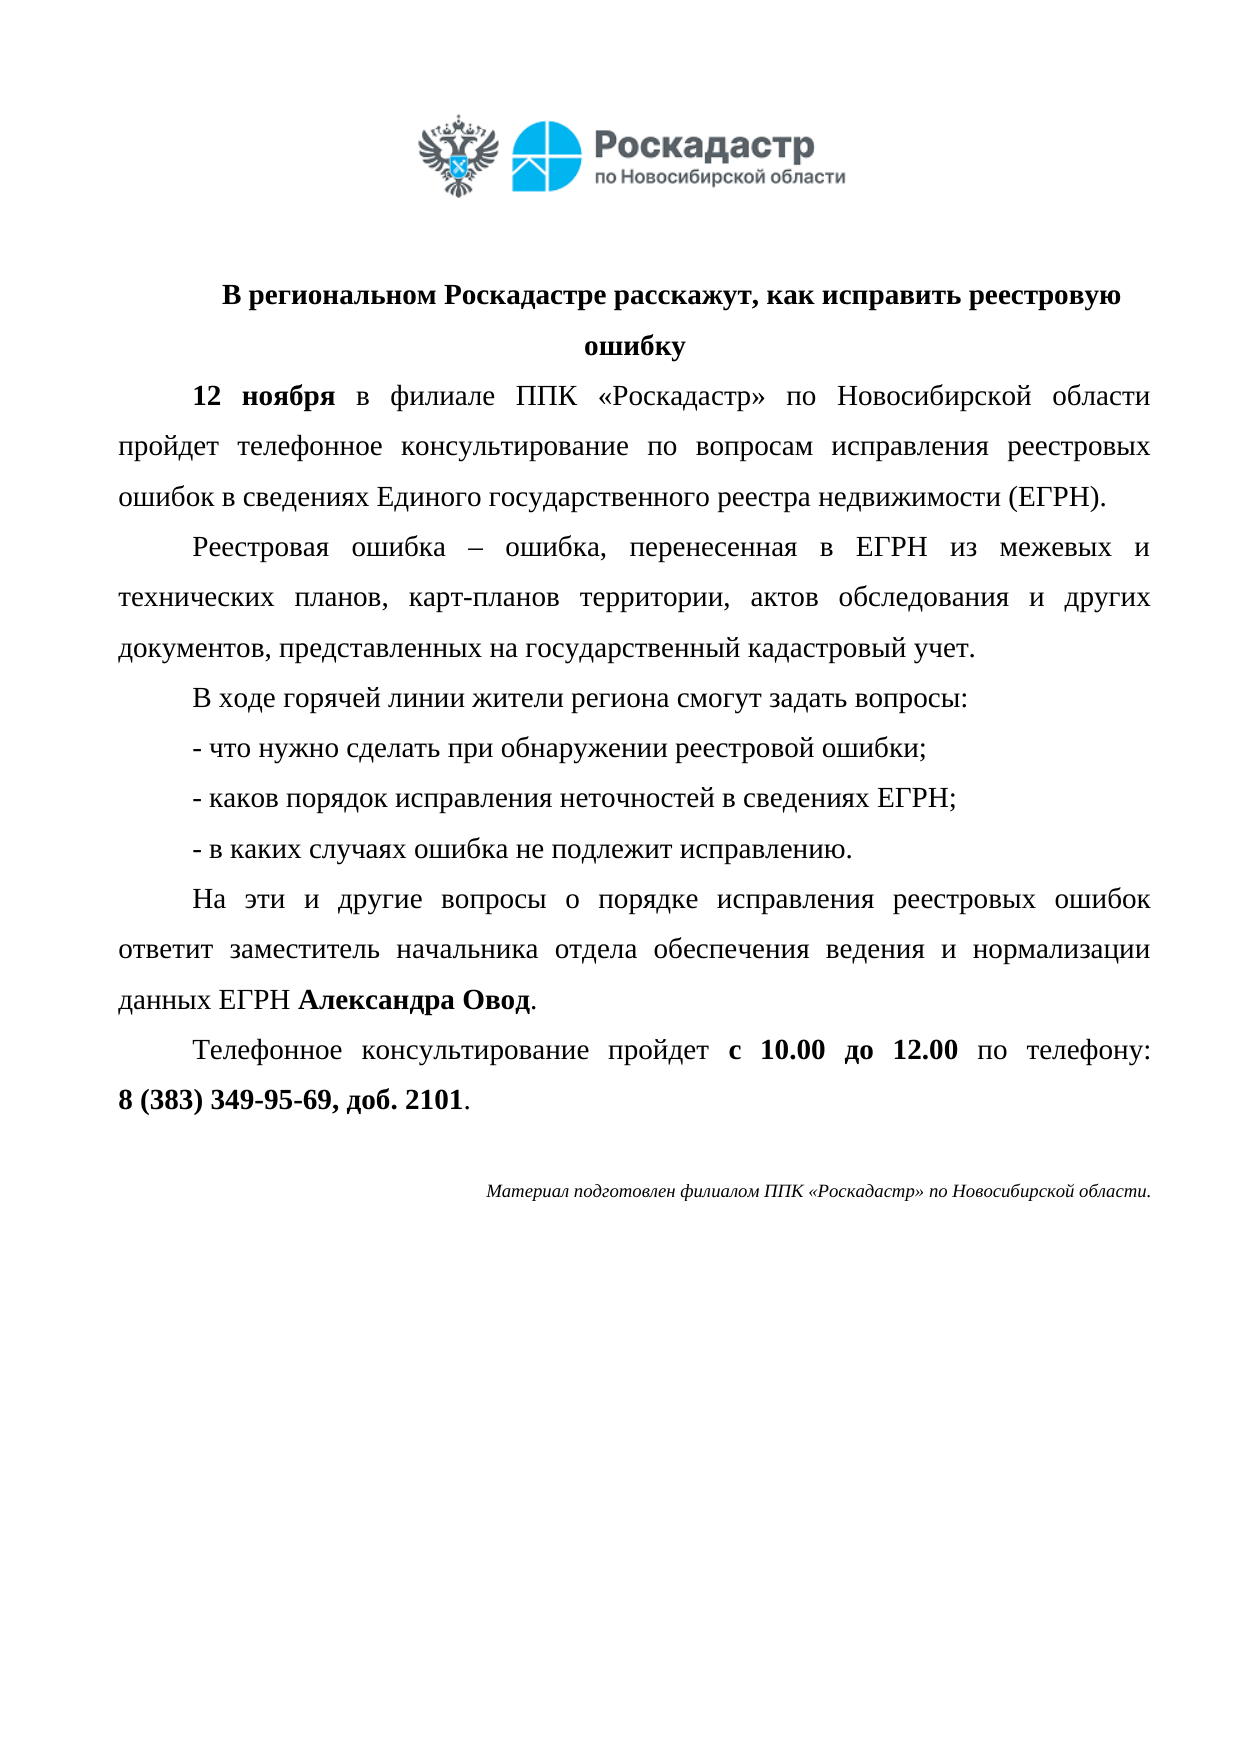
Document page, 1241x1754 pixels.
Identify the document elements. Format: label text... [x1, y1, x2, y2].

text - в каких случаях ошибка не подлежит исправлению. [118, 831, 1152, 864]
text На эти и другие вопросы о порядке исправления реестровых ошибок ответит заместитель начальника отдела обеспечения ведения и нормализации данных ЕГРН Александра Овод. [118, 881, 1152, 1015]
text Материал подготовлен филиалом ППК «Роскадастр» по Новосибирской области. [118, 1179, 1152, 1201]
text В ходе горячей линии жители региона смогут задать вопросы: [118, 680, 1152, 713]
text В региональном Роскадастре расскажут, как исправить реестровую ошибку [118, 277, 1152, 361]
text - что нужно сделать при обнаружении реестровой ошибки; [118, 730, 1152, 764]
text - каков порядок исправления неточностей в сведениях ЕГРН; [118, 781, 1152, 814]
picture [416, 100, 854, 203]
text 12 ноября в филиале ППК «Роскадастр» по Новосибирской области пройдет телефонное консультирование по вопросам исправления реестровых ошибок в сведениях Единого государственного реестра недвижимости (ЕГРН). [118, 378, 1152, 512]
text Телефонное консультирование пройдет с 10.00 до 12.00 по телефону: 8 (383) 349-95-69, доб. 2101. [118, 1032, 1152, 1116]
text Реестровая ошибка – ошибка, перенесенная в ЕГРН из межевых и технических планов, карт-планов территории, актов обследования и других документов, представленных на государственный кадастровый учет. [118, 529, 1152, 663]
